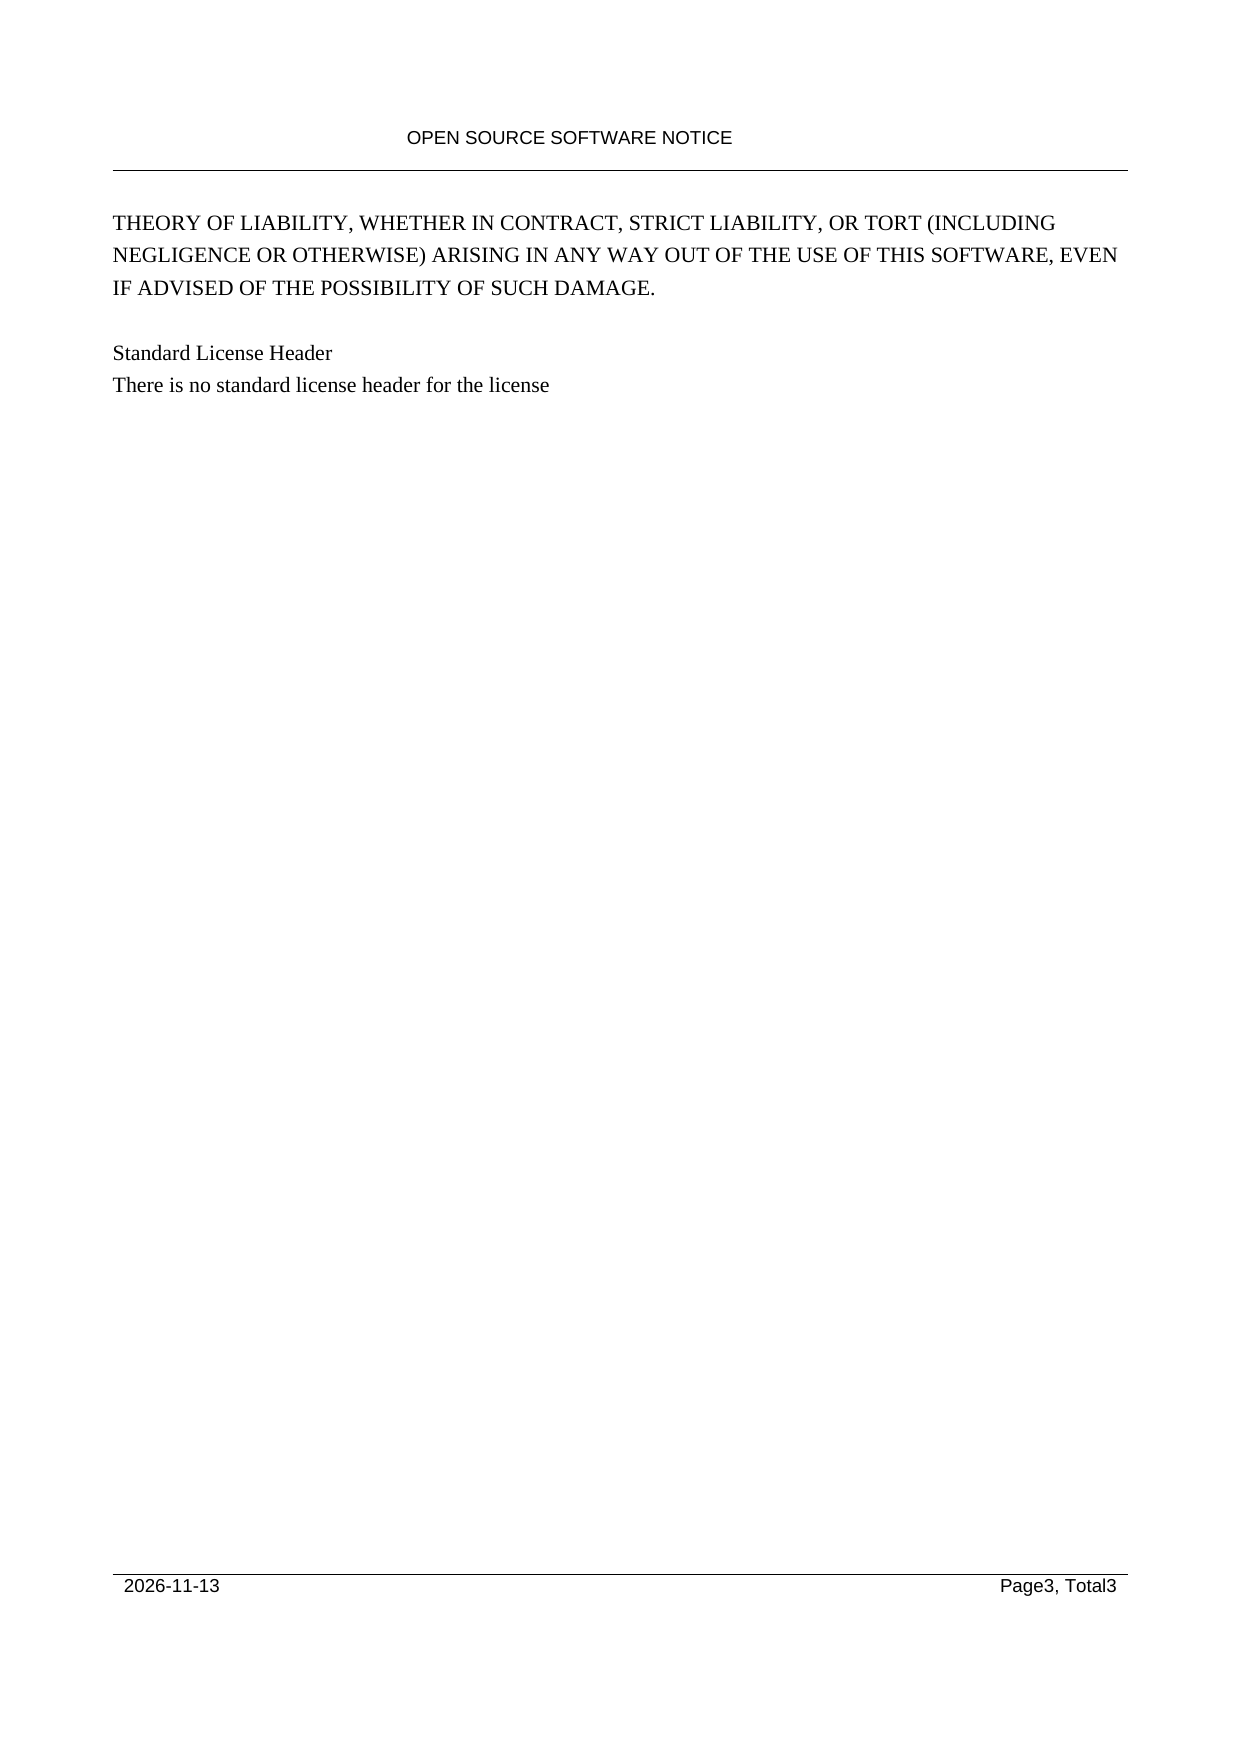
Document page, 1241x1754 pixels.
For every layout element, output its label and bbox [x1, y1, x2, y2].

text [112, 206, 1128, 401]
